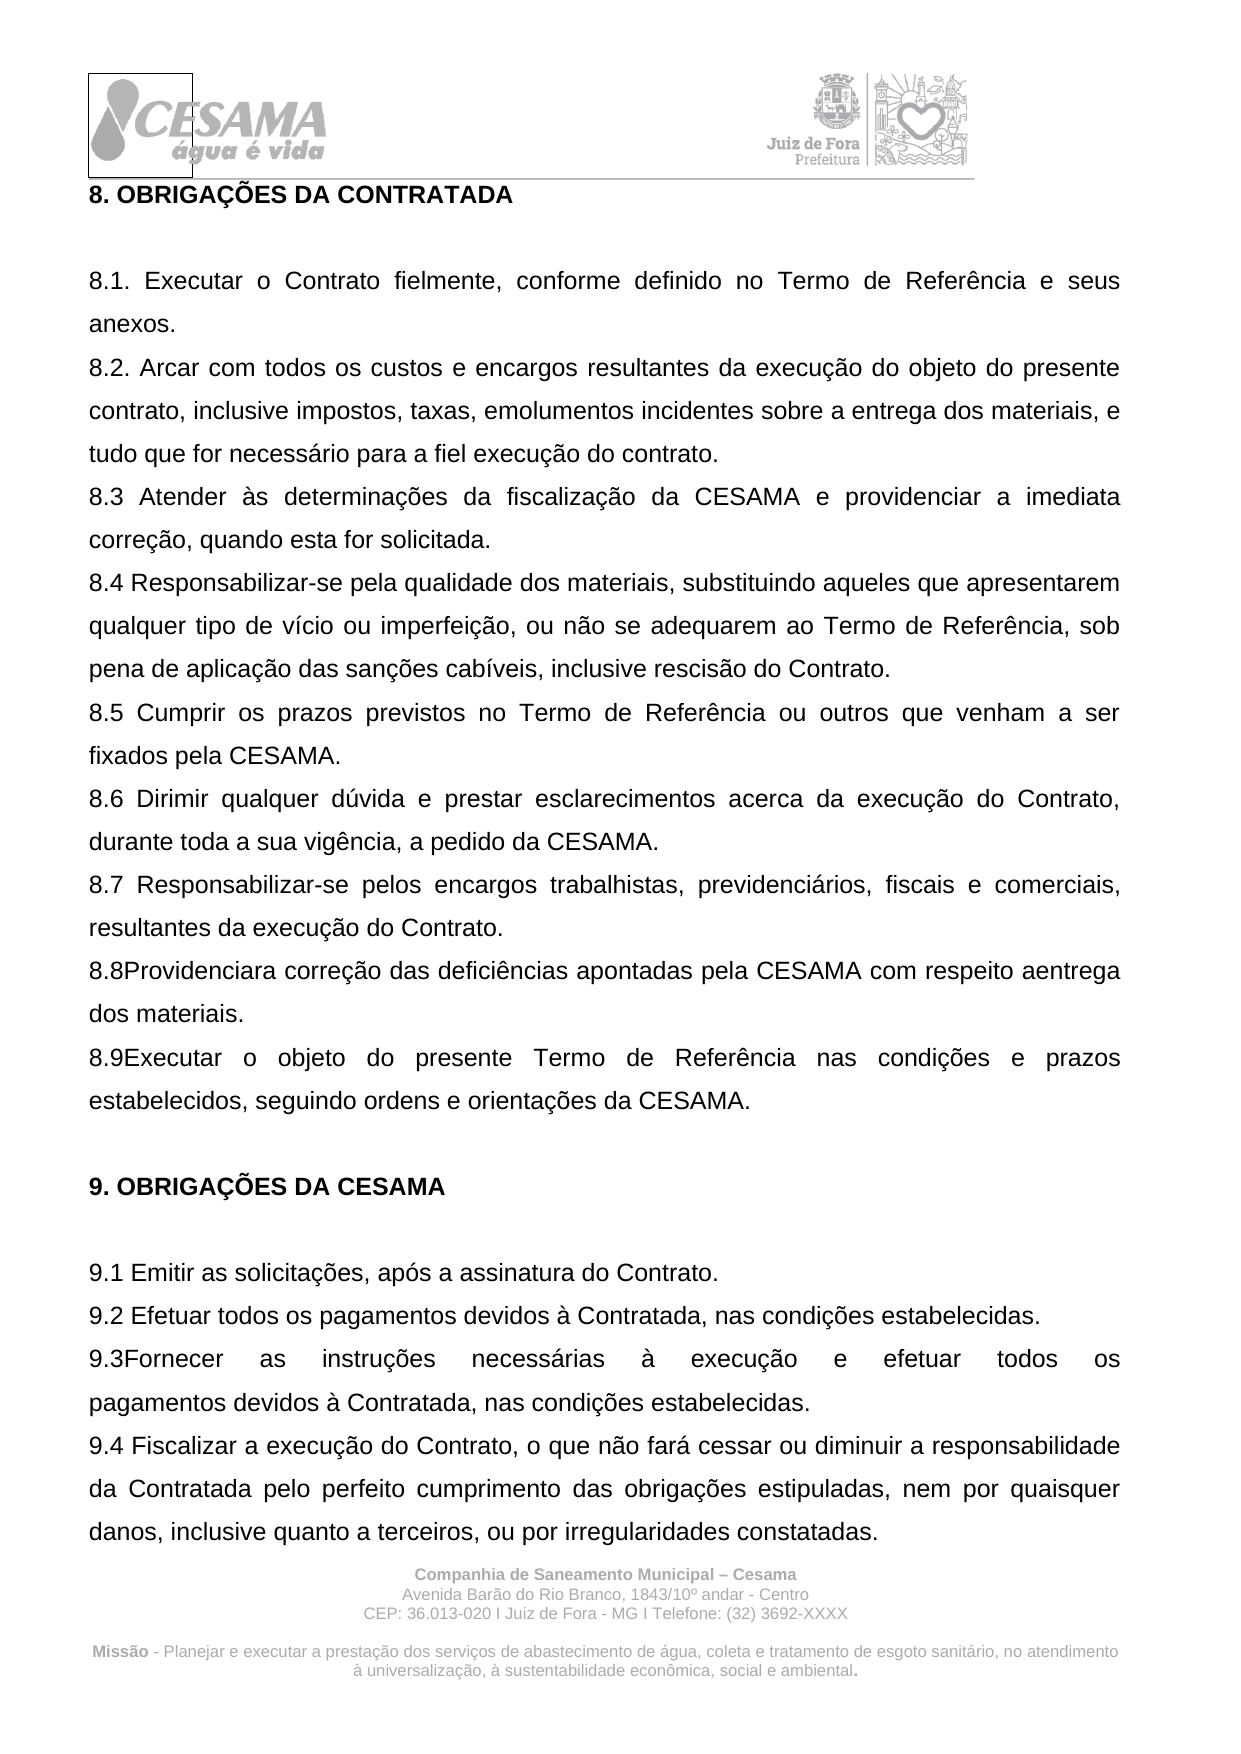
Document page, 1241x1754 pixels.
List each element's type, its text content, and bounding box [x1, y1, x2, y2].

text 8.1. Executar o Contrato fielmente, conforme definido no Termo de Referência e seus anexos. [89, 266, 1122, 338]
text 9.4 Fiscalizar a execução do Contrato, o que não fará cessar ou diminuir a responsabilidade da Contratada pelo perfeito cumprimento das obrigações estipuladas, nem por quaisquer danos, inclusive quanto a terceiros, ou por irregularidades constatadas. [89, 1431, 1122, 1546]
text 8.2. Arcar com todos os custos e encargos resultantes da execução do objeto do presente contrato, inclusive impostos, taxas, emolumentos incidentes sobre a entrega dos materiais, e tudo que for necessário para a fiel execução do contrato. [89, 352, 1122, 467]
text 9.1 Emitir as solicitações, após a assinatura do Contrato. [89, 1258, 1122, 1287]
text 8.5 Cumprir os prazos previstos no Termo de Referência ou outros que venham a ser fixados pela CESAMA. [89, 697, 1122, 769]
text 9. OBRIGAÇÕES DA CESAMA [89, 1172, 1122, 1201]
text 8. OBRIGAÇÕES DA CONTRATADA [89, 180, 1122, 209]
text 8.8Providenciara correção das deficiências apontadas pela CESAMA com respeito aentrega dos materiais. [89, 956, 1122, 1028]
text 9.3Fornecer as instruções necessárias à execução e efetuar todos os pagamentos devidos à Contratada, nas condições estabelecidas. [89, 1344, 1122, 1416]
text 9.2 Efetuar todos os pagamentos devidos à Contratada, nas condições estabelecidas. [89, 1301, 1122, 1330]
text 8.4 Responsabilizar-se pela qualidade dos materiais, substituindo aqueles que apresentarem qualquer tipo de vício ou imperfeição, ou não se adequarem ao Termo de Referência, sob pena de aplicação das sanções cabíveis, inclusive rescisão do Contrato. [89, 568, 1122, 683]
text 8.6 Dirimir qualquer dúvida e prestar esclarecimentos acerca da execução do Contrato, durante toda a sua vigência, a pedido da CESAMA. [89, 784, 1122, 856]
text 8.9Executar o objeto do presente Termo de Referência nas condições e prazos estabelecidos, seguindo ordens e orientações da CESAMA. [89, 1042, 1122, 1114]
text 8.3 Atender às determinações da fiscalização da CESAMA e providenciar a imediata correção, quando esta for solicitada. [89, 482, 1122, 554]
picture [88, 73, 975, 180]
text 8.7 Responsabilizar-se pelos encargos trabalhistas, previdenciários, fiscais e comerciais, resultantes da execução do Contrato. [89, 870, 1122, 942]
